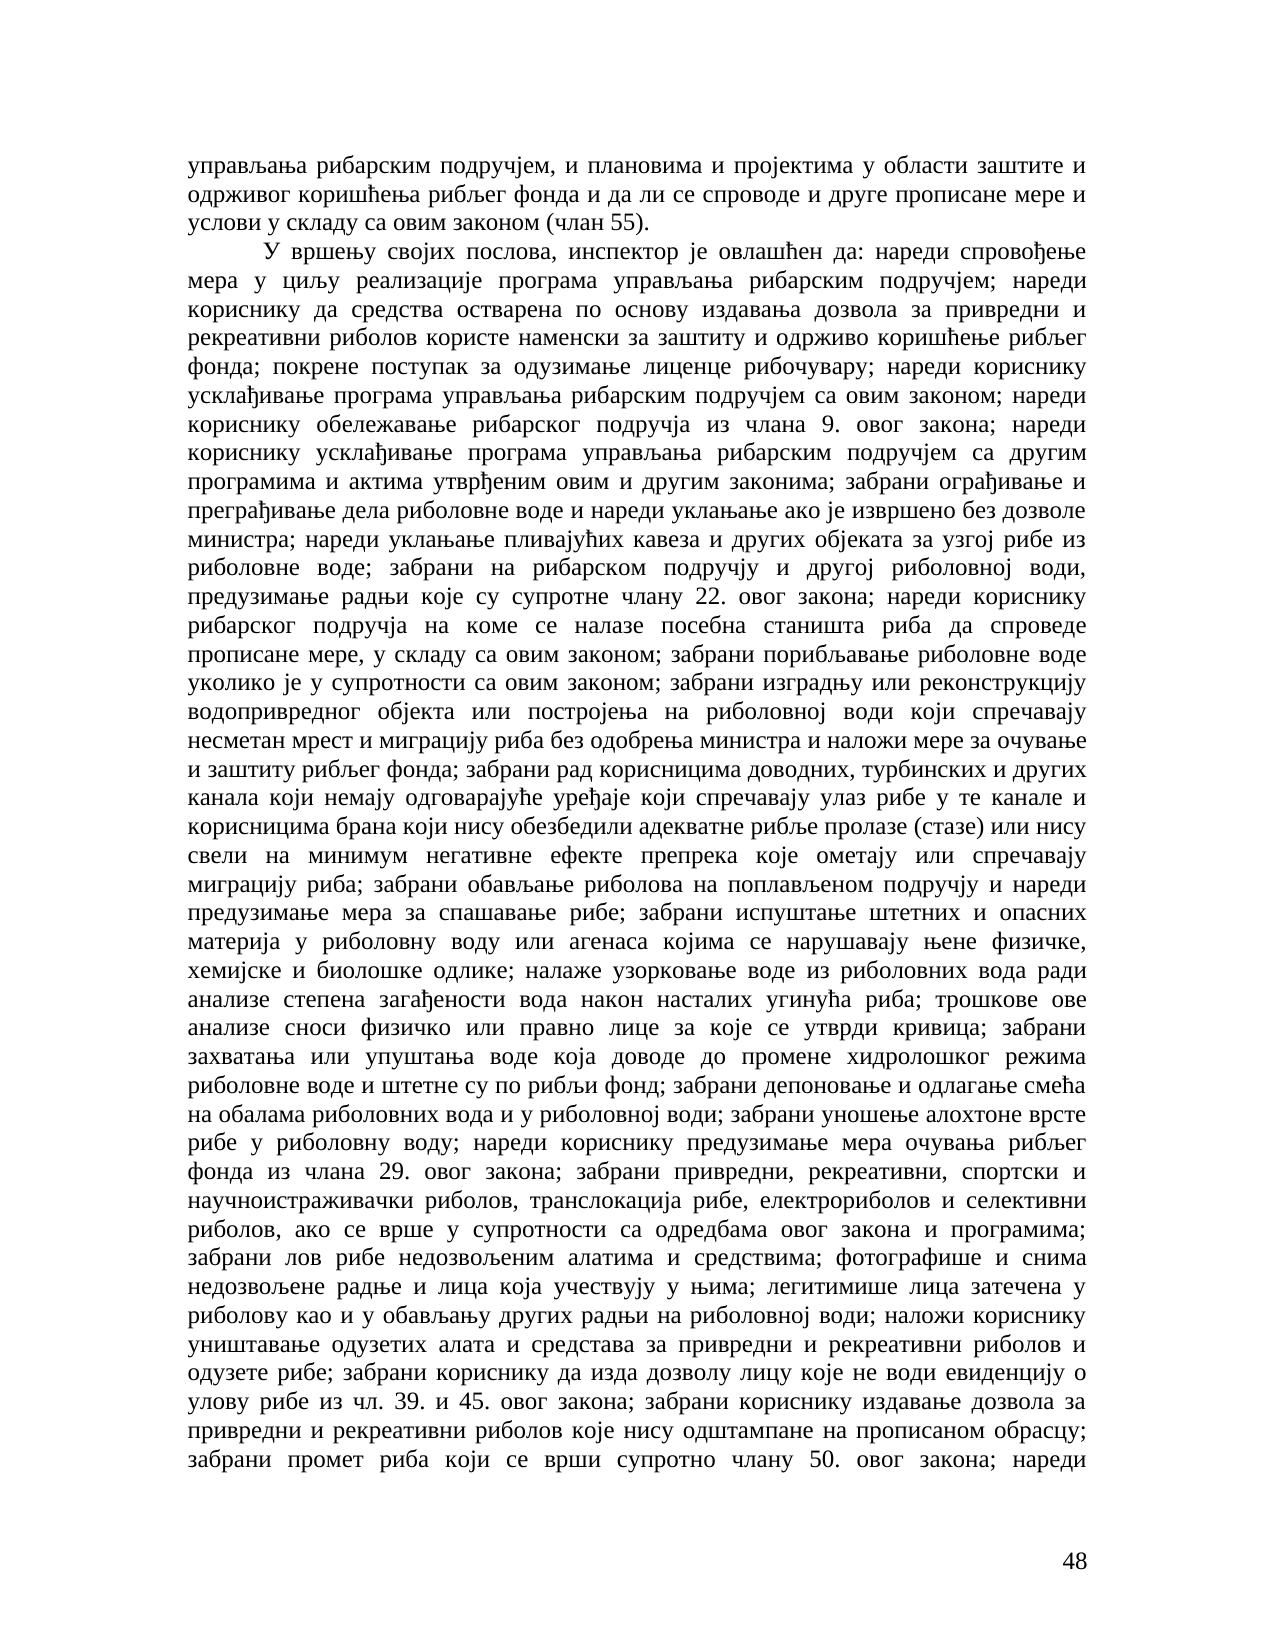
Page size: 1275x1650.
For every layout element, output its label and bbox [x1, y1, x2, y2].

text [187, 150, 1087, 236]
text [187, 236, 1087, 1472]
